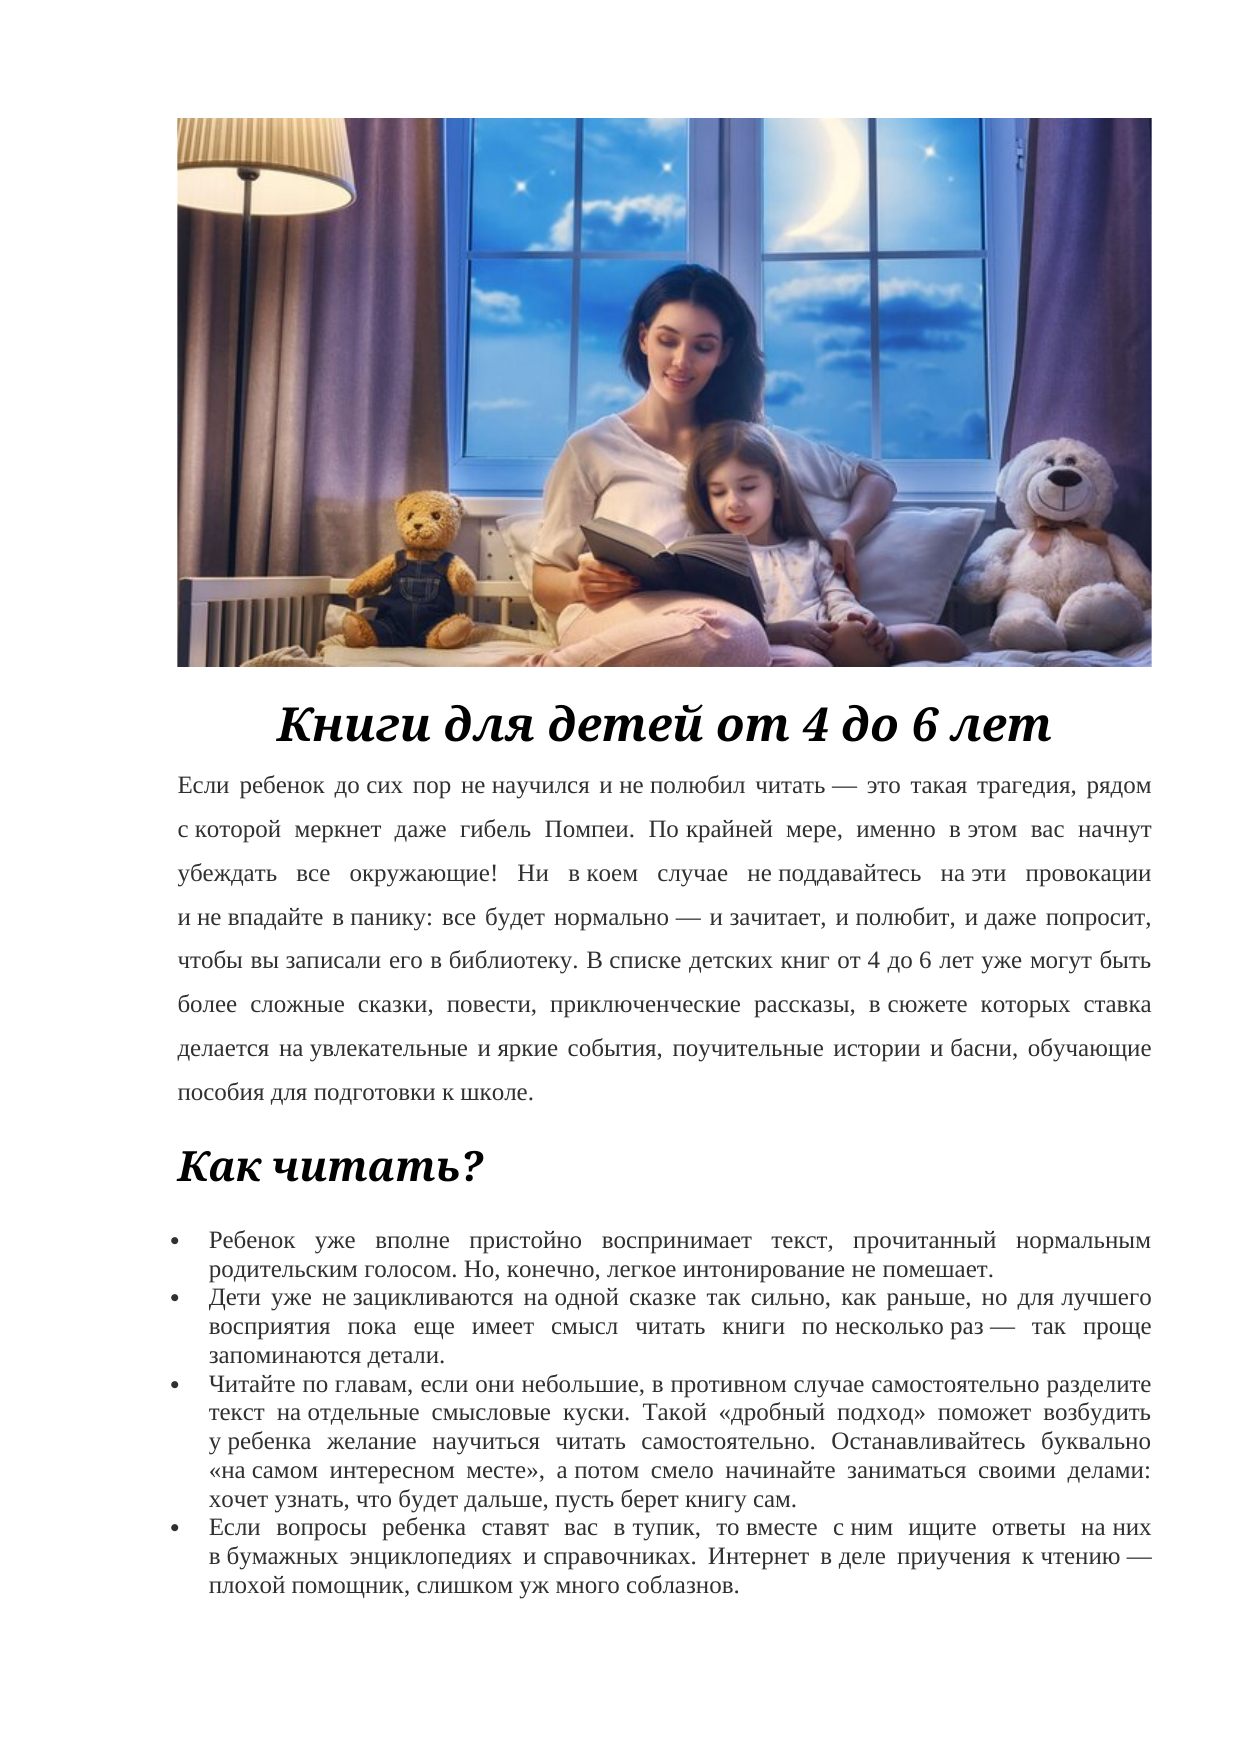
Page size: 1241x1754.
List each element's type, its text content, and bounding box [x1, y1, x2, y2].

list Если вопросы ребенка ставят вас в тупик, то вместе с ним ищите ответы на них в бумажных энциклопедиях и справочниках. Интернет в деле приучения к чтению — плохой помощник, слишком уж много соблазнов. [171, 1512, 1152, 1599]
text Как читать? [177, 1137, 1152, 1194]
list Ребенок уже вполне пристойно воспринимает текст, прочитанный нормальным родительским голосом. Но, конечно, легкое интонирование не помешает. [171, 1225, 1152, 1282]
list Читайте по главам, если они небольшие, в противном случае самостоятельно разделите текст на отдельные смысловые куски. Такой «дробный подход» поможет возбудить у ребенка желание научиться читать самостоятельно. Останавливайтесь буквально «на самом интересном месте», а потом смело начинайте заниматься своими делами: хочет узнать, что будет дальше, пусть берет книгу сам. [171, 1369, 1152, 1512]
picture [177, 118, 1152, 667]
text Если ребенок до сих пор не научился и не полюбил читать — это такая трагедия, рядом с которой меркнет даже гибель Помпеи. По крайней мере, именно в этом вас начнут убеждать все окружающие! Ни в коем случае не поддавайтесь на эти провокации и не впадайте в панику: все будет нормально — и зачитает, и полюбит, и даже попросит, чтобы вы записали его в библиотеку. В списке детских книг от 4 до 6 лет уже могут быть более сложные сказки, повести, приключенческие рассказы, в сюжете которых ставка делается на увлекательные и яркие события, поучительные истории и басни, обучающие пособия для подготовки к школе. [177, 756, 1152, 1106]
text Книги для детей от 4 до 6 лет [177, 692, 1152, 756]
list Дети уже не зацикливаются на одной сказке так сильно, как раньше, но для лучшего восприятия пока еще имеет смысл читать книги по несколько раз — так проще запоминаются детали. [171, 1282, 1152, 1369]
